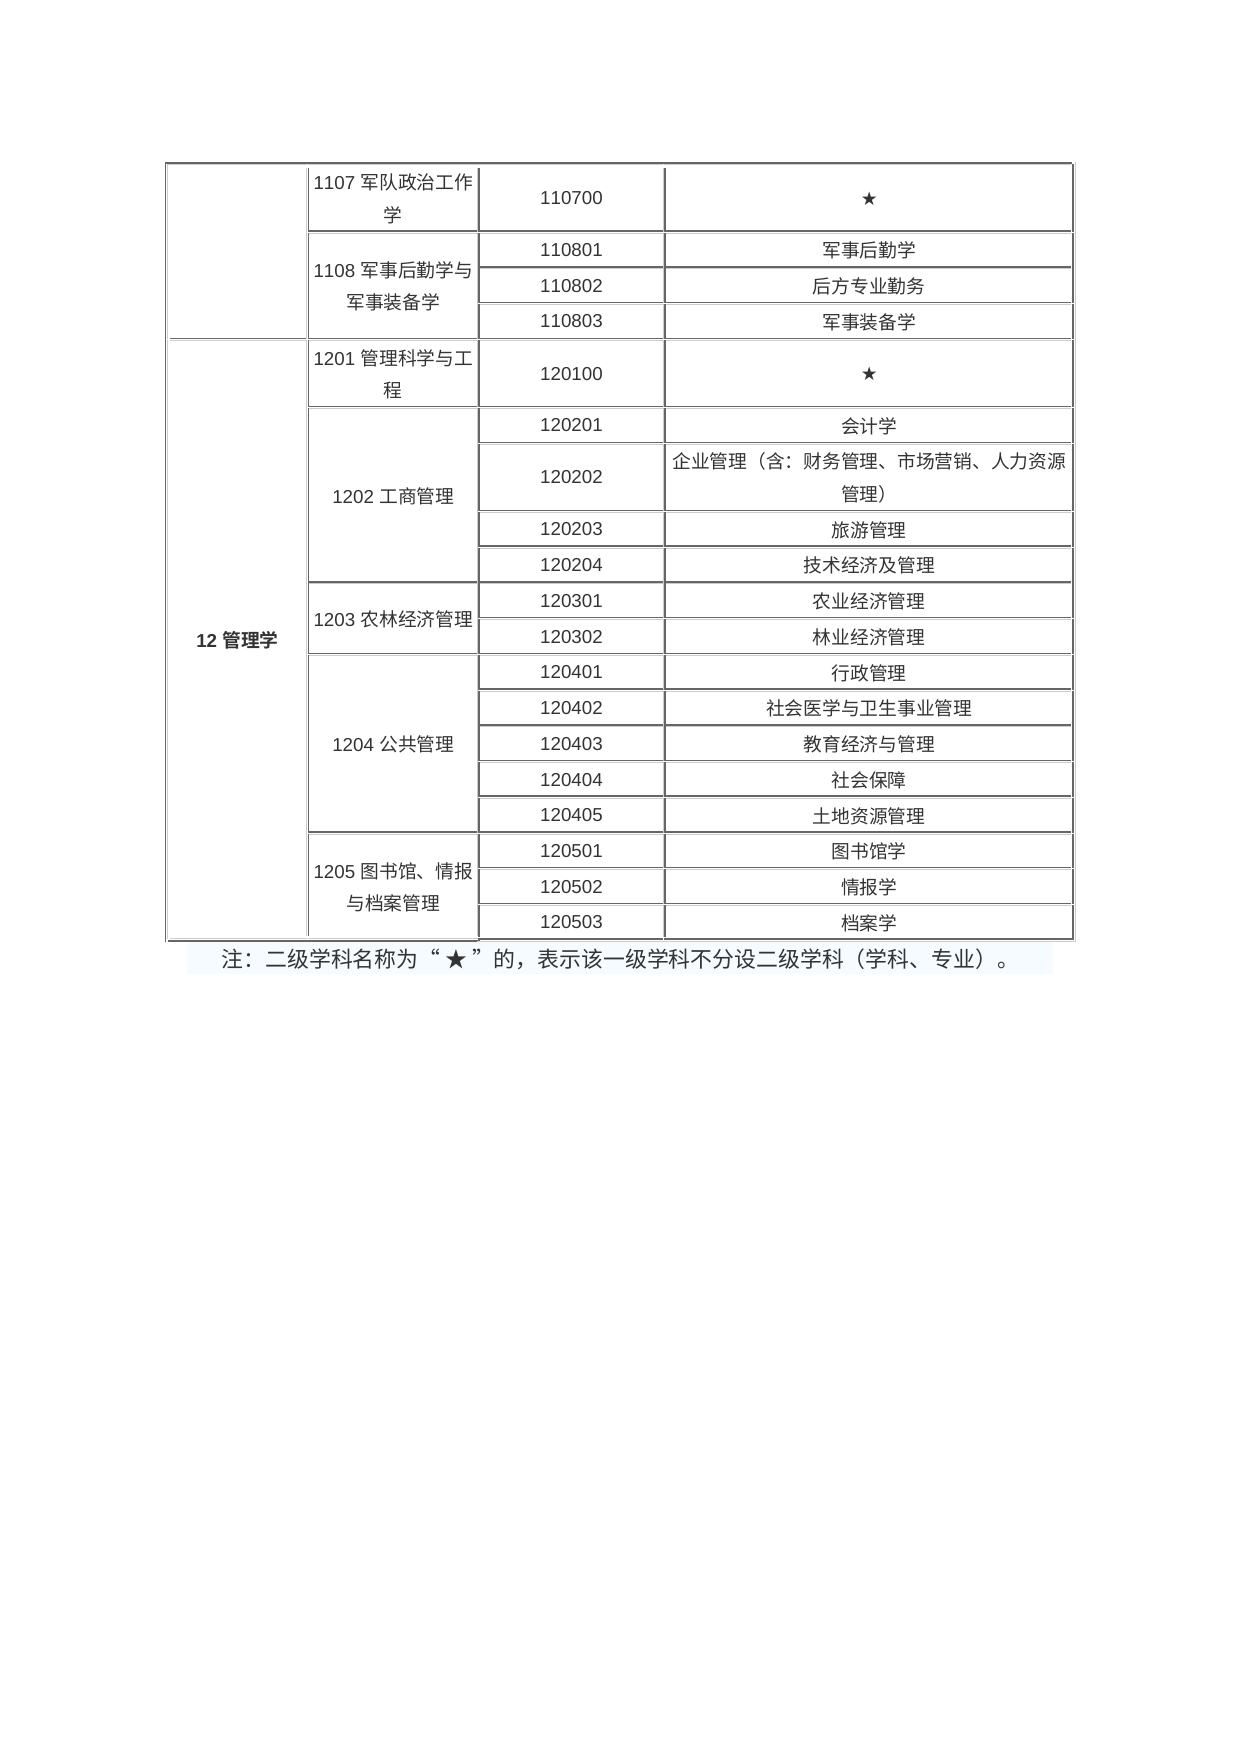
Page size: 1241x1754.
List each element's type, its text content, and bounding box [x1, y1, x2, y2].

table_cell 土地资源管理 [666, 795, 1073, 831]
table_cell 情报学 [664, 867, 1074, 903]
table_cell 110700 [478, 164, 664, 230]
table_cell 120401 [480, 656, 663, 688]
table_cell 军事装备学 [664, 302, 1074, 337]
table_cell 1204 公共管理 [309, 656, 477, 831]
table_cell 110803 [480, 305, 663, 337]
table_cell 教育经济与管理 [666, 724, 1072, 760]
table_cell 120201 [480, 409, 663, 441]
table_cell 社会保障 [664, 760, 1074, 795]
table_cell 企业管理（含：财务管理、市场营销、人力资源管理） [666, 441, 1073, 509]
text 注：二级学科名称为“ ★ ”的，表示该一级学科不分设二级学科（学科、专业）。 [187, 942, 1053, 974]
table_cell 林业经济管理 [664, 617, 1074, 652]
table_cell 技术经济及管理 [666, 545, 1073, 581]
table_cell 1203 农林经济管理 [309, 584, 477, 652]
table_cell 图书馆学 [666, 831, 1073, 867]
table_cell 120404 [480, 763, 663, 795]
table_cell 110801 [480, 234, 663, 266]
table_cell ★ [664, 162, 1074, 230]
table_cell 行政管理 [666, 653, 1073, 688]
table_cell 1201 管理科学与工程 [309, 341, 477, 406]
table_cell 120301 [480, 584, 663, 617]
table_cell 农业经济管理 [666, 581, 1072, 617]
table_cell 社会医学与卫生事业管理 [666, 688, 1073, 724]
table_cell 120503 [478, 906, 664, 938]
table_cell 120100 [480, 341, 663, 406]
table_cell 120405 [480, 799, 663, 831]
table_cell 旅游管理 [666, 510, 1073, 545]
table_cell 1205 图书馆、情报与档案管理 [308, 835, 478, 938]
table_cell 120302 [480, 620, 663, 652]
table_cell 120204 [480, 549, 663, 581]
table_cell 120402 [480, 692, 663, 724]
table_cell ★ [666, 338, 1073, 406]
table_cell 会计学 [664, 406, 1074, 441]
table_cell 120202 [480, 445, 663, 509]
table_cell 120203 [480, 513, 663, 545]
table_cell 120502 [480, 870, 663, 903]
table_cell 1107 军队政治工作学 [308, 165, 478, 230]
table_cell 12 管理学 [168, 338, 308, 938]
table_cell 军事后勤学 [666, 230, 1073, 266]
table_cell 1108 军事后勤学与军事装备学 [309, 234, 477, 337]
table_cell 档案学 [664, 903, 1074, 938]
table_cell 110802 [480, 269, 663, 302]
table_cell 后方专业勤务 [666, 266, 1072, 302]
table_cell 120403 [480, 727, 663, 760]
table_cell 1202 工商管理 [309, 409, 477, 581]
table_cell 120501 [480, 835, 663, 867]
